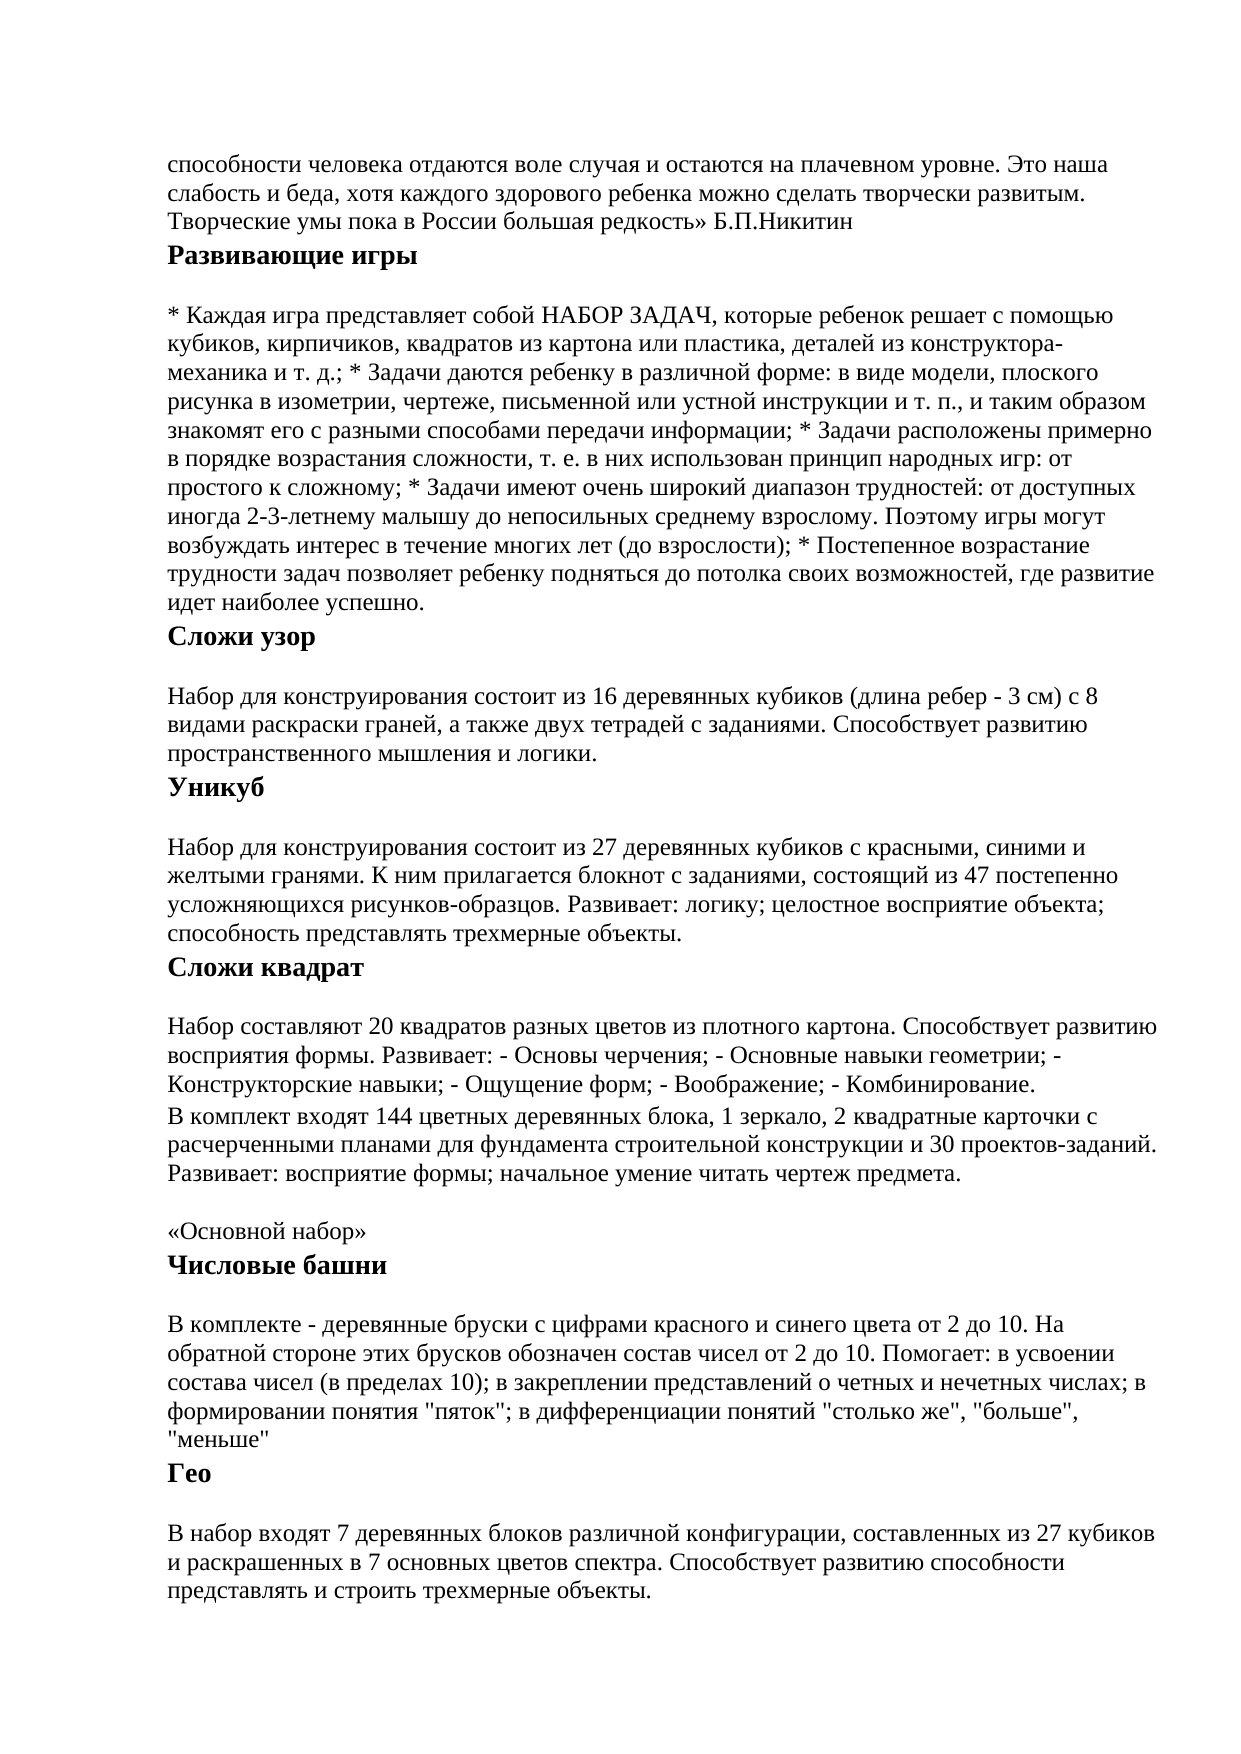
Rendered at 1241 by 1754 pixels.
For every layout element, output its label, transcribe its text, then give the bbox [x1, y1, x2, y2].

table_cell Уникуб Набор для конструирования состоит из 27 деревянных кубиков с красными, синими и желтыми гранями. К ним прилагается блокнот с заданиями, состоящий из 47 постепенно усложняющихся рисунков-образцов. Развивает: логику; целостное восприятие объекта; способность представлять трехмерные объекты. [166, 769, 1159, 948]
table_cell Сложи узор Набор для конструирования состоит из 16 деревянных кубиков (длина ребер - 3 см) с 8 видами раскраски граней, а также двух тетрадей с заданиями. Способствует развитию пространственного мышления и логики. [166, 618, 1159, 768]
table_cell Числовые башни В комплекте - деревянные бруски с цифрами красного и синего цвета от 2 до 10. На обратной стороне этих брусков обозначен состав чисел от 2 до 10. Помогает: в усвоении состава чисел (в пределах 10); в закреплении представлений о четных и нечетных числах; в формировании понятия "пяток"; в дифференциации понятий "столько же", "больше", "меньше" [166, 1246, 1159, 1455]
table_cell Гео В набор входят 7 деревянных блоков различной конфигурации, составленных из 27 кубиков и раскрашенных в 7 основных цветов спектра. Способствует развитию способности представлять и строить трехмерные объекты. [166, 1455, 1159, 1606]
table_cell Сложи квадрат Набор составляют 20 квадратов разных цветов из плотного картона. Способствует развитию восприятия формы. Развивает: - Основы черчения; - Основные навыки геометрии; - Конструкторские навыки; - Ощущение форм; - Воображение; - Комбинирование. [166, 948, 1159, 1099]
table_cell Развивающие игры * Каждая игра представляет собой НАБОР ЗАДАЧ, которые ребенок решает с помощью кубиков, кирпичиков, квадратов из картона или пластика, деталей из конструктора-механика и т. д.; * Задачи даются ребенку в различной форме: в виде модели, плоского рисунка в изометрии, чертеже, письменной или устной инструкции и т. п., и таким образом знакомят его с разными способами передачи информации; * Задачи расположены примерно в порядке возрастания сложности, т. е. в них использован принцип народных игр: от простого к сложному; * Задачи имеют очень широкий диапазон трудностей: от доступных иногда 2-3-летнему малышу до непосильных среднему взрослому. Поэтому игры могут возбуждать интерес в течение многих лет (до взрослости); * Постепенное возрастание трудности задач позволяет ребенку подняться до потолка своих возможностей, где развитие идет наиболее успешно. [166, 237, 1159, 618]
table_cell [166, 118, 1159, 237]
table_cell В комплект входят 144 цветных деревянных блока, 1 зеркало, 2 квадратные карточки с расчерченными планами для фундамента строительной конструкции и 30 проектов-заданий. Развивает: восприятие формы; начальное умение читать чертеж предмета. «Основной набор» [166, 1099, 1159, 1246]
